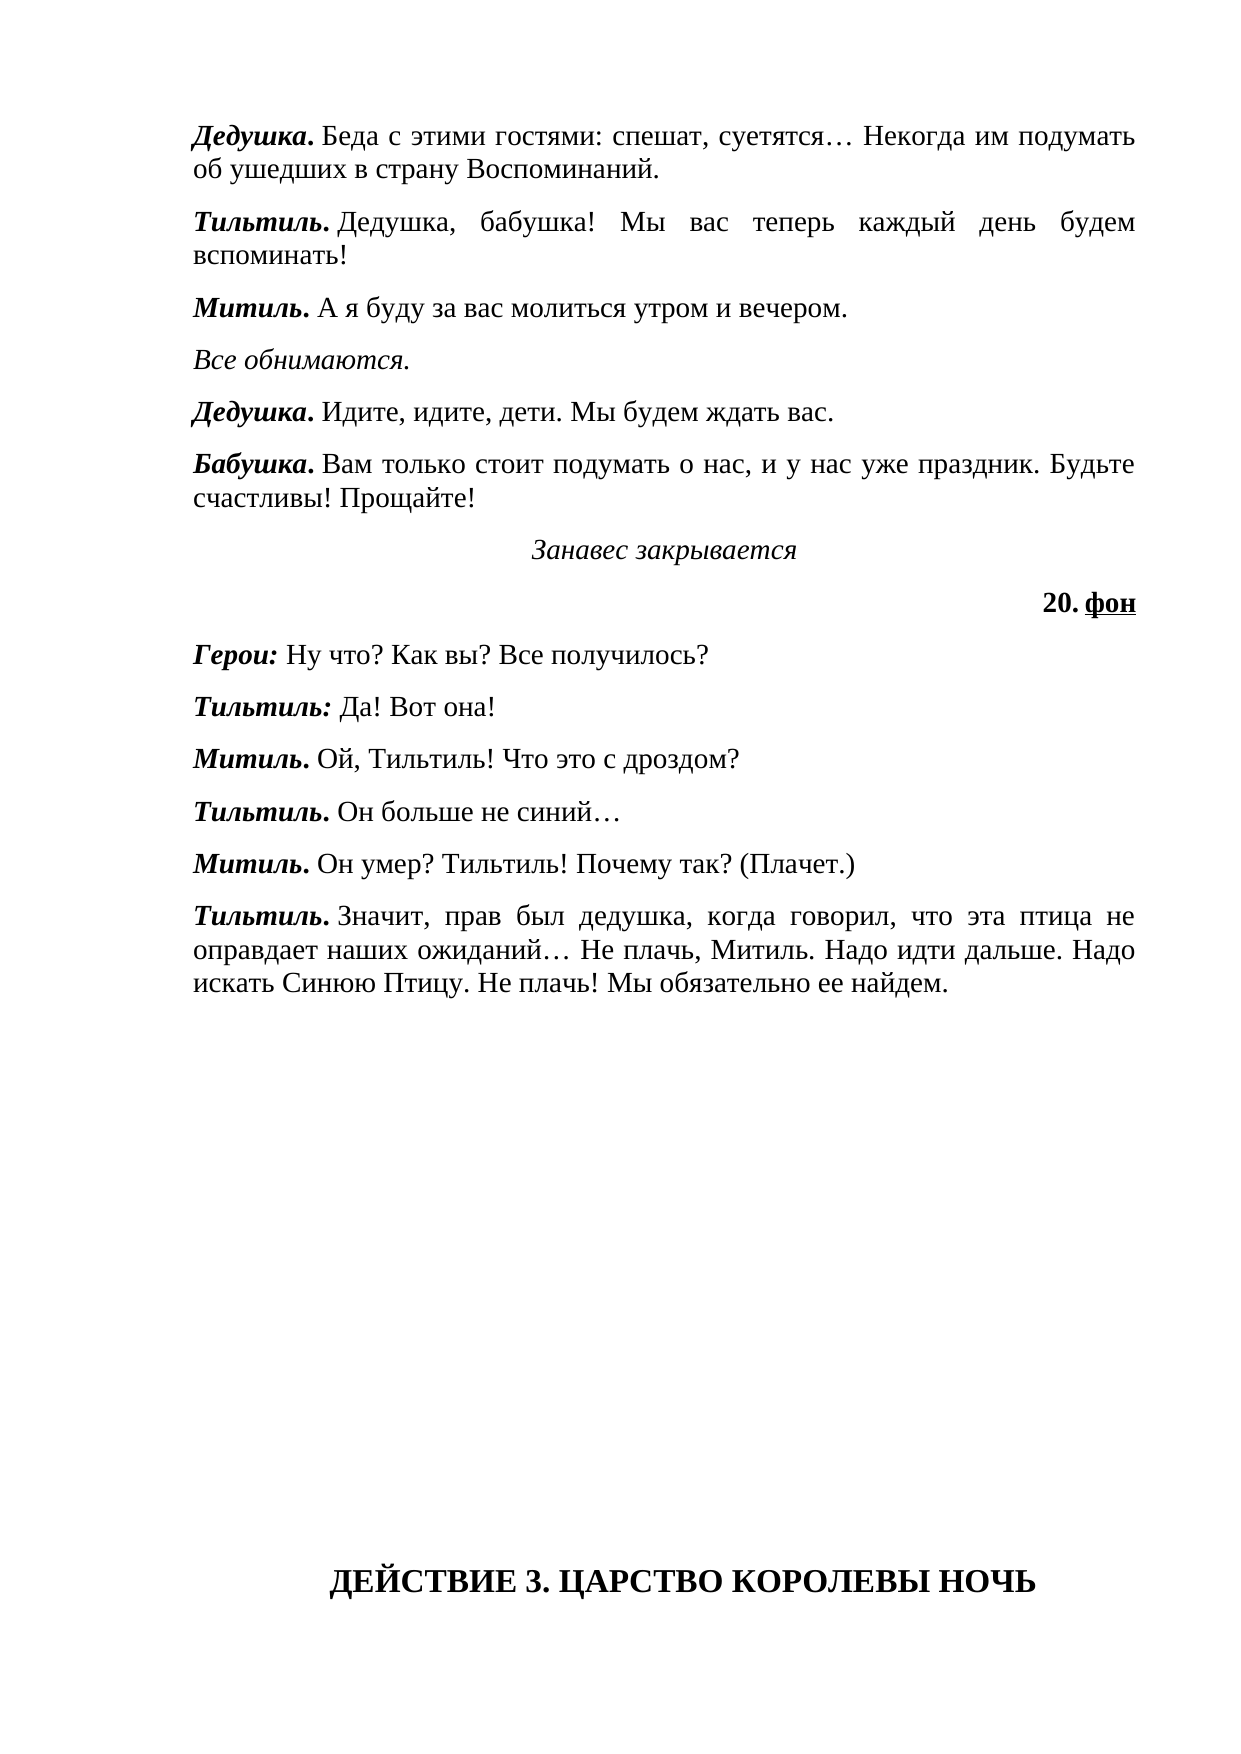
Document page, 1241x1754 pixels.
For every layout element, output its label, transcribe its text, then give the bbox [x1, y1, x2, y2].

text Тильтиль. Дедушка, бабушка! Мы вас теперь каждый день будем вспоминать! [193, 204, 1136, 271]
list фон [215, 585, 1136, 618]
text Митиль. А я буду за вас молиться утром и вечером. [193, 290, 1136, 323]
text Тильтиль: Да! Вот она! [193, 689, 1136, 723]
text Герои: Ну что? Как вы? Все получилось? [193, 637, 1136, 671]
text Тильтиль. Он больше не синий… [193, 794, 1136, 827]
text Митиль. Он умер? Тильтиль! Почему так? (Плачет.) [193, 846, 1136, 880]
text Дедушка. Беда с этими гостями: спешат, суетятся… Некогда им подумать об ушедших в страну Воспоминаний. [193, 118, 1136, 185]
text Бабушка. Вам только стоит подумать о нас, и у нас уже праздник. Будьте счастливы! Прощайте! [193, 447, 1136, 514]
text Дедушка. Идите, идите, дети. Мы будем ждать вас. [193, 394, 1136, 428]
text Тильтиль. Значит, прав был дедушка, когда говорил, что эта птица не оправдает наших ожиданий… Не плачь, Митиль. Надо идти дальше. Надо искать Синюю Птицу. Не плачь! Мы обязательно ее найдем. [193, 898, 1136, 999]
text Митиль. Ой, Тильтиль! Что это с дроздом? [193, 742, 1136, 775]
text ДЕЙСТВИЕ 3. ЦАРСТВО КОРОЛЕВЫ НОЧЬ [215, 1561, 1152, 1599]
text Занавес закрывается [193, 532, 1136, 566]
text Все обнимаются. [193, 342, 1136, 376]
